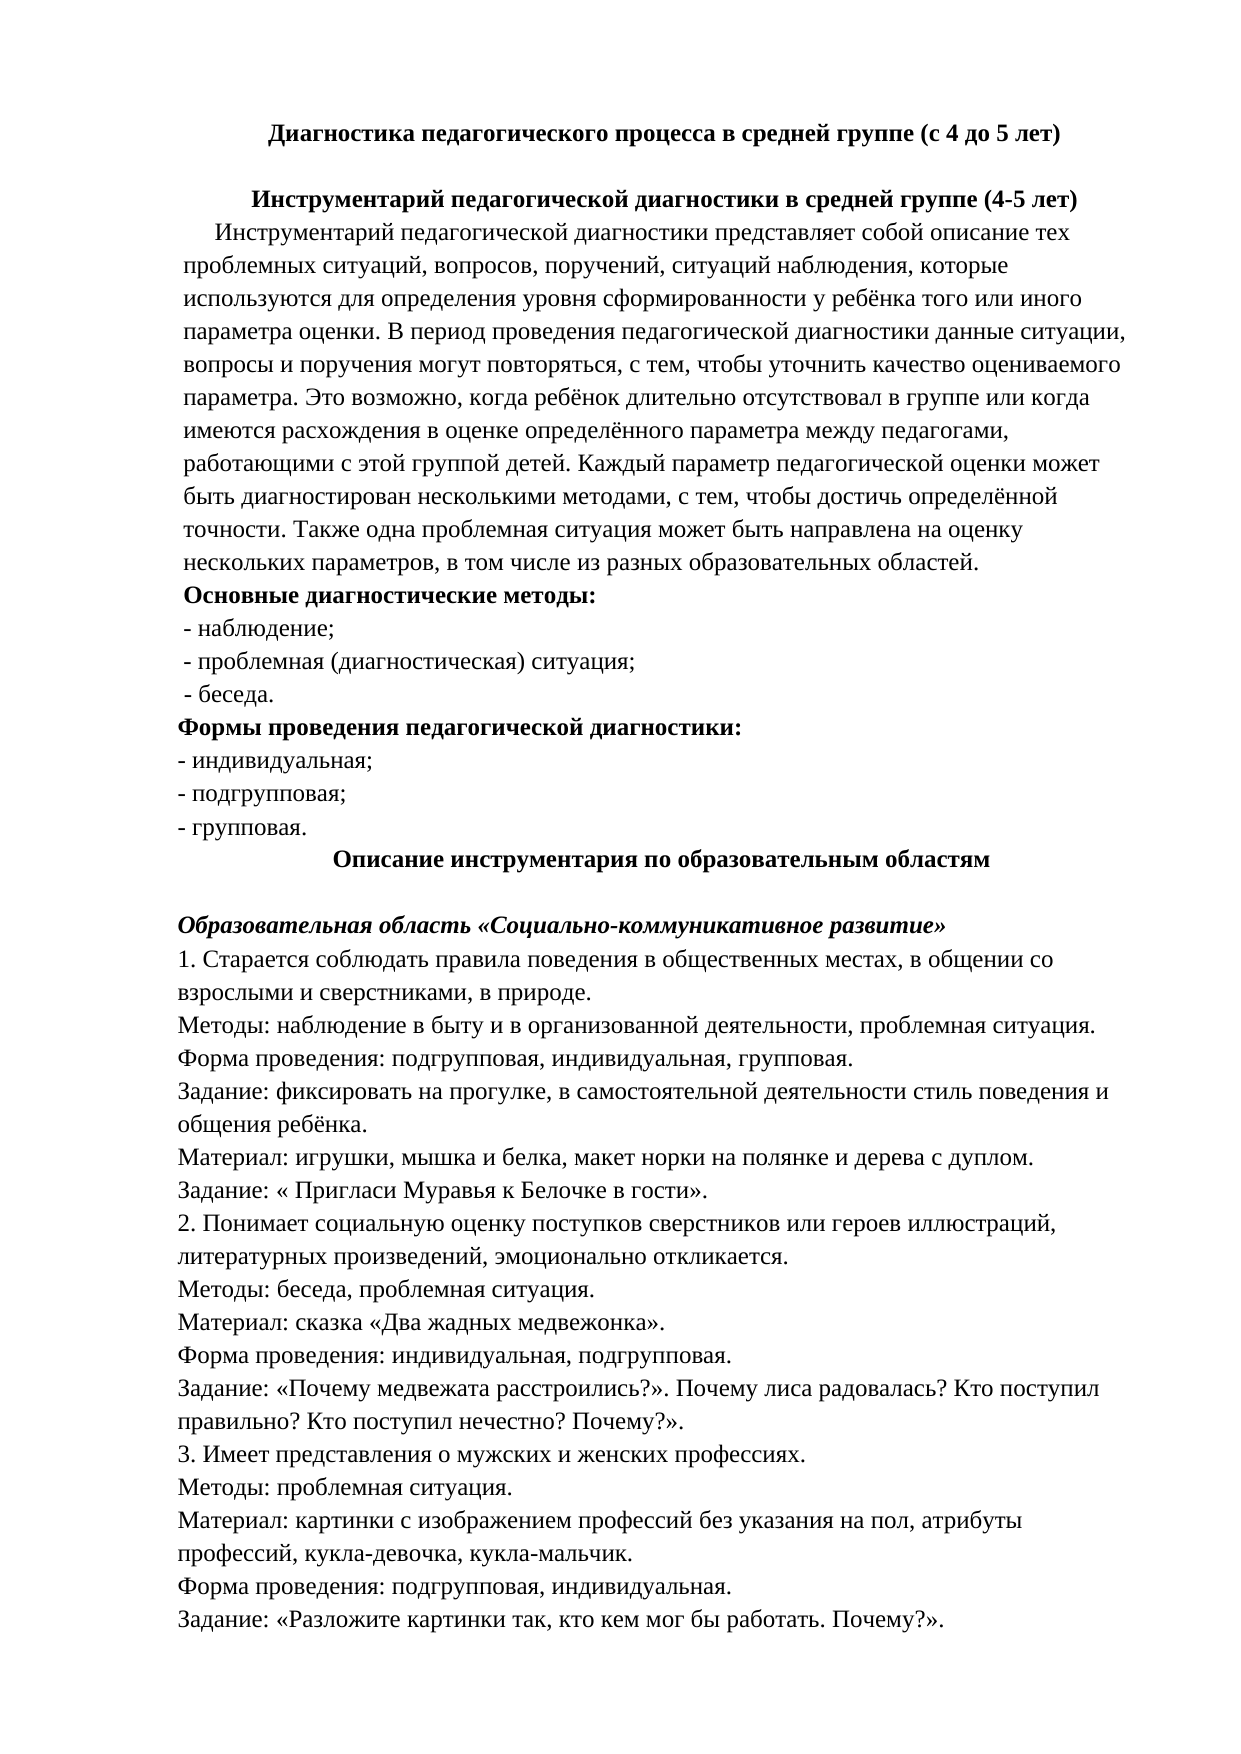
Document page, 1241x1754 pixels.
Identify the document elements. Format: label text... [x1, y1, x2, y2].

text Материал: игрушки, мышка и белка, макет норки на полянке и дерева с дуплом. [177, 1142, 1146, 1171]
text Инструментарий педагогической диагностики представляет собой описание тех проблемных ситуаций, вопросов, поручений, ситуаций наблюдения, которые используются для определения уровня сформированности у ребёнка того или иного параметра оценки. В период проведения педагогической диагностики данные ситуации, вопросы и поручения могут повторяться, с тем, чтобы уточнить качество оцениваемого параметра. Это возможно, когда ребёнок длительно отсутствовал в группе или когда имеются расхождения в оценке определённого параметра между педагогами, работающими с этой группой детей. Каждый параметр педагогической оценки может быть диагностирован несколькими методами, с тем, чтобы достичь определённой точности. Также одна проблемная ситуация может быть направлена на оценку нескольких параметров, в том числе из разных образовательных областей. [183, 217, 1146, 576]
text - подгрупповая; [177, 778, 1146, 807]
text 2. Понимает социальную оценку поступков сверстников или героев иллюстраций, литературных произведений, эмоционально откликается. [177, 1208, 1146, 1269]
text - индивидуальная; [177, 746, 1146, 774]
text Инструментарий педагогической диагностики в средней группе (4-5 лет) [183, 184, 1146, 213]
text - наблюдение; [183, 613, 1146, 642]
text Форма проведения: подгрупповая, индивидуальная. [177, 1571, 1146, 1600]
text 1. Старается соблюдать правила поведения в общественных местах, в общении со взрослыми и сверстниками, в природе. [177, 944, 1146, 1005]
text Формы проведения педагогической диагностики: [177, 712, 1146, 741]
text Диагностика педагогического процесса в средней группе (с 4 до 5 лет) [183, 118, 1146, 147]
text Задание: «Разложите картинки так, кто кем мог бы работать. Почему?». [177, 1604, 1146, 1633]
text Методы: наблюдение в быту и в организованной деятельности, проблемная ситуация. [177, 1010, 1146, 1038]
text Методы: беседа, проблемная ситуация. [177, 1274, 1146, 1303]
text 3. Имеет представления о мужских и женских профессиях. [177, 1439, 1146, 1468]
text Методы: проблемная ситуация. [177, 1472, 1146, 1501]
text Форма проведения: индивидуальная, подгрупповая. [177, 1340, 1146, 1369]
text Образовательная область «Социально-коммуникативное развитие» [177, 911, 1146, 939]
text Основные диагностические методы: [183, 580, 1146, 609]
text Задание: « Пригласи Муравья к Белочке в гости». [177, 1175, 1146, 1203]
text - групповая. [177, 812, 1146, 840]
text Задание: фиксировать на прогулке, в самостоятельной деятельности стиль поведения и общения ребёнка. [177, 1076, 1146, 1137]
text Материал: картинки с изображением профессий без указания на пол, атрибуты профессий, кукла-девочка, кукла-мальчик. [177, 1505, 1146, 1567]
text Материал: сказка «Два жадных медвежонка». [177, 1307, 1146, 1336]
text - проблемная (диагностическая) ситуация; [183, 646, 1146, 675]
text - беседа. [177, 679, 1146, 708]
text Форма проведения: подгрупповая, индивидуальная, групповая. [177, 1043, 1146, 1071]
text Описание инструментария по образовательным областям [177, 844, 1146, 873]
text Задание: «Почему медвежата расстроились?». Почему лиса радовалась? Кто поступил правильно? Кто поступил нечестно? Почему?». [177, 1373, 1146, 1435]
